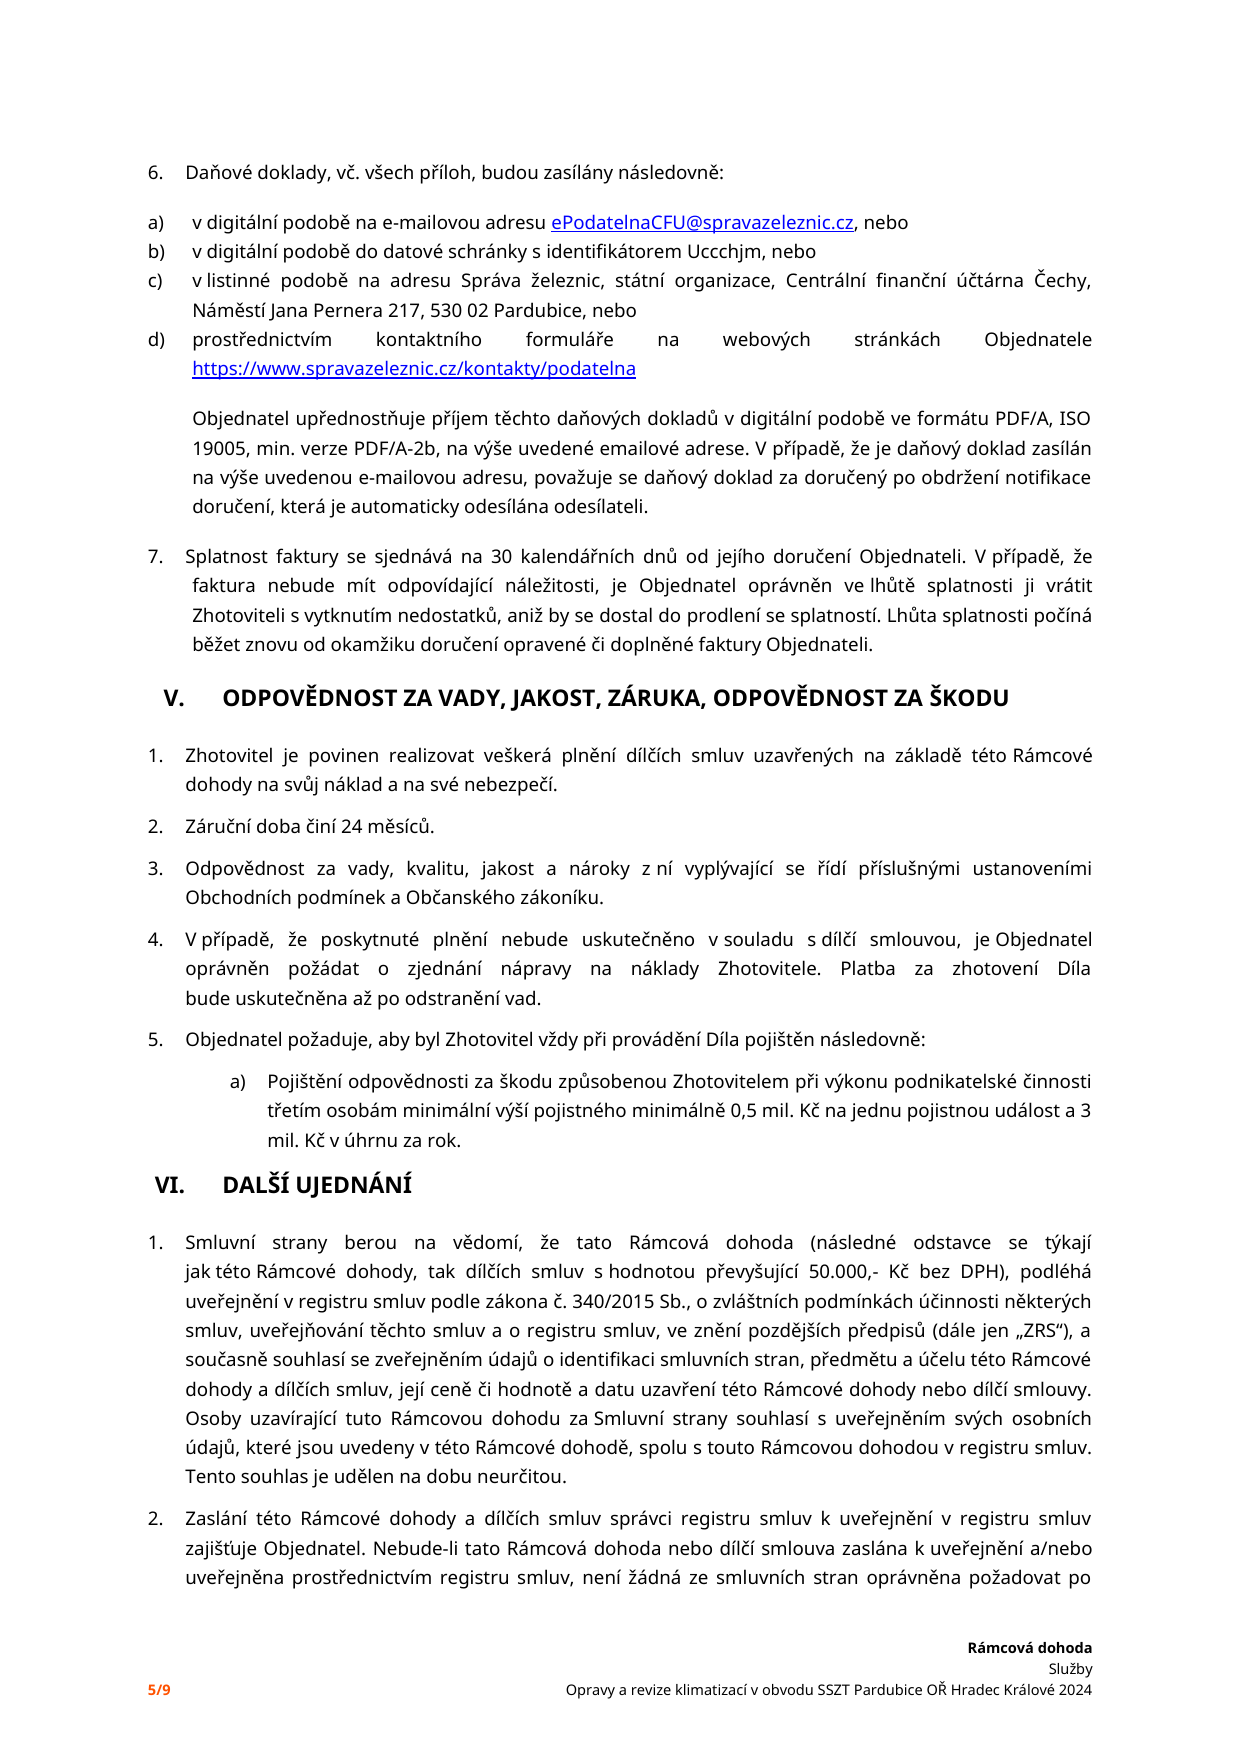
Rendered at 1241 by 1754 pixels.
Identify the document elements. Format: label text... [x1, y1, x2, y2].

list prostřednictvím kontaktního formuláře na webových stránkách Objednatele https://www.spravazeleznic.cz/kontakty/podatelna [148, 326, 1093, 381]
list Pojištění odpovědnosti za škodu způsobenou Zhotovitelem při výkonu podnikatelské činnosti třetím osobám minimální výší pojistného minimálně 0,5 mil. Kč na jednu pojistnou událost a 3 mil. Kč v úhrnu za rok. [229, 1068, 1093, 1152]
list V případě, že poskytnuté plnění nebude uskutečněno v souladu s dílčí smlouvou, je Objednatel oprávněn požádat o zjednání nápravy na náklady Zhotovitele. Platba za zhotovení Díla bude uskutečněna až po odstranění vad. [148, 926, 1093, 1010]
list Splatnost faktury se sjednává na 30 kalendářních dnů od jejího doručení Objednateli. V případě, že faktura nebude mít odpovídající náležitosti, je Objednatel oprávněn ve lhůtě splatnosti ji vrátit Zhotoviteli s vytknutím nedostatků, aniž by se dostal do prodlení se splatností. Lhůta splatnosti počíná běžet znovu od okamžiku doručení opravené či doplněné faktury Objednateli. [148, 543, 1093, 657]
list Objednatel upřednostňuje příjem těchto daňových dokladů v digitální podobě ve formátu PDF/A, ISO 19005, min. verze PDF/A-2b, na výše uvedené emailové adrese. V případě, že je daňový doklad zasílán na výše uvedenou e-mailovou adresu, považuje se daňový doklad za doručený po obdržení notifikace doručení, která je automaticky odesílána odesílateli. [192, 406, 1093, 519]
list DALŠÍ UJEDNÁNÍ [185, 1169, 1093, 1200]
list Zhotovitel je povinen realizovat veškerá plnění dílčích smluv uzavřených na základě této Rámcové dohody na svůj náklad a na své nebezpečí. [148, 742, 1093, 797]
list v digitální podobě do datové schránky s identifikátorem Uccchjm, nebo [148, 238, 1093, 264]
list v listinné podobě na adresu Správa železnic, státní organizace, Centrální finanční účtárna Čechy, Náměstí Jana Pernera 217, 530 02 Pardubice, nebo [148, 268, 1093, 322]
list Záruční doba činí 24 měsíců. [148, 813, 1093, 839]
list Smluvní strany berou na vědomí, že tato Rámcová dohoda (následné odstavce se týkají jak této Rámcové dohody, tak dílčích smluv s hodnotou převyšující 50.000,- Kč bez DPH), podléhá uveřejnění v registru smluv podle zákona č. 340/2015 Sb., o zvláštních podmínkách účinnosti některých smluv, uveřejňování těchto smluv a o registru smluv, ve znění pozdějších předpisů (dále jen „ZRS“), a současně souhlasí se zveřejněním údajů o identifikaci smluvních stran, předmětu a účelu této Rámcové dohody a dílčích smluv, její ceně či hodnotě a datu uzavření této Rámcové dohody nebo dílčí smlouvy. Osoby uzavírající tuto Rámcovou dohodu za Smluvní strany souhlasí s uveřejněním svých osobních údajů, které jsou uvedeny v této Rámcové dohodě, spolu s touto Rámcovou dohodou v registru smluv. Tento souhlas je udělen na dobu neurčitou. [148, 1229, 1093, 1489]
list Objednatel požaduje, aby byl Zhotovitel vždy při provádění Díla pojištěn následovně: [148, 1027, 1093, 1052]
list Odpovědnost za vady, kvalitu, jakost a nároky z ní vyplývající se řídí příslušnými ustanoveními Obchodních podmínek a Občanského zákoníku. [148, 855, 1093, 910]
list Daňové doklady, vč. všech příloh, budou zasílány následovně: [148, 159, 1093, 184]
list v digitální podobě na e-mailovou adresu ePodatelnaCFU@spravazeleznic.cz, nebo [148, 209, 1093, 235]
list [148, 1506, 1093, 1589]
list ODPOVĚDNOST ZA VADY, JAKOST, ZÁRUKA, ODPOVĚDNOST ZA ŠKODU [185, 681, 1093, 713]
